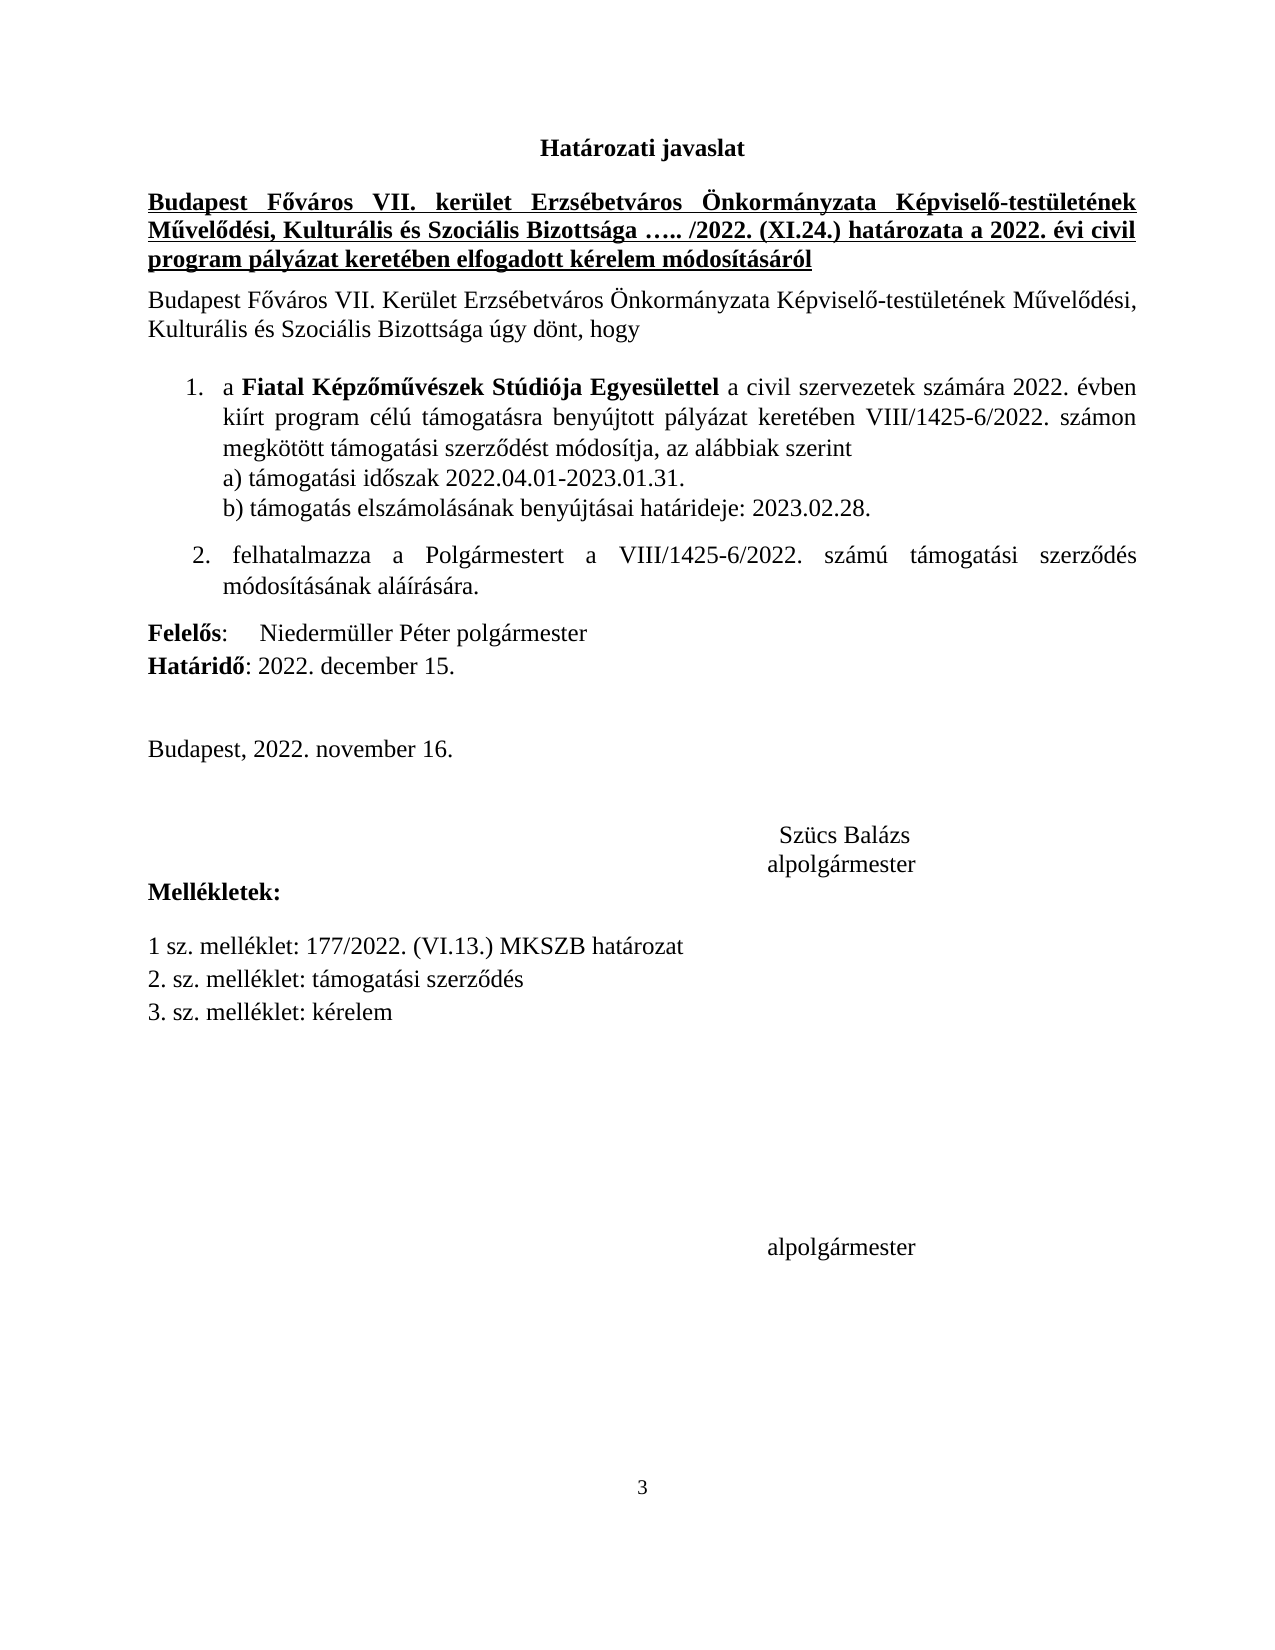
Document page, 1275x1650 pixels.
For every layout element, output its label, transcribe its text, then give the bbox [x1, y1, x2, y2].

list a) támogatási időszak 2022.04.01-2023.01.31. [223, 463, 1137, 492]
text alpolgármester [148, 849, 1137, 877]
text Budapest Főváros VII. kerület Erzsébetváros Önkormányzata Képviselő-testületének Művelődési, Kulturális és Szociális Bizottsága ….. /2022. (XI.24.) határozata a 2022. évi civil program pályázat keretében elfogadott kérelem módosításáról [148, 213, 1137, 273]
text 2. sz. melléklet: támogatási szerződés [148, 964, 1137, 993]
text 1 sz. melléklet: 177/2022. (VI.13.) MKSZB határozat [148, 931, 1137, 960]
text 2. felhatalmazza a Polgármestert a VIII/1425-6/2022. számú támogatási szerződés módosításának aláírására. [192, 541, 1137, 600]
text Mellékletek: [148, 877, 1137, 906]
text 3. sz. melléklet: kérelem [148, 997, 1137, 1026]
text Szücs Balázs [148, 820, 1137, 849]
list b) támogatás elszámolásának benyújtásai határideje: 2023.02.28. [223, 493, 1137, 522]
text Budapest, 2022. november 16. [148, 734, 1137, 762]
text Budapest Főváros VII. kerület Erzsébetváros Önkormányzata Képviselő-testületének Művelődési, Kulturális és Szociális Bizottsága ….. /2022. (XI.24.) határozata a 2022. évi civil program pályázat keretében elfogadott kérelem módosításáról [148, 187, 1137, 212]
text Felelős: Niedermüller Péter polgármester [148, 618, 1137, 647]
list a Fiatal Képzőművészek Stúdiója Egyesülettel a civil szervezetek számára 2022. évben kiírt program célú támogatásra benyújtott pályázat keretében VIII/1425-6/2022. számon megkötött támogatási szerződést módosítja, az alábbiak szerint [185, 372, 1137, 461]
text Budapest Főváros VII. Kerület Erzsébetváros Önkormányzata Képviselő-testületének Művelődési, Kulturális és Szociális Bizottsága úgy dönt, hogy [148, 286, 1137, 343]
text Határozati javaslat [148, 133, 1137, 162]
text Határidő: 2022. december 15. [148, 651, 1137, 680]
